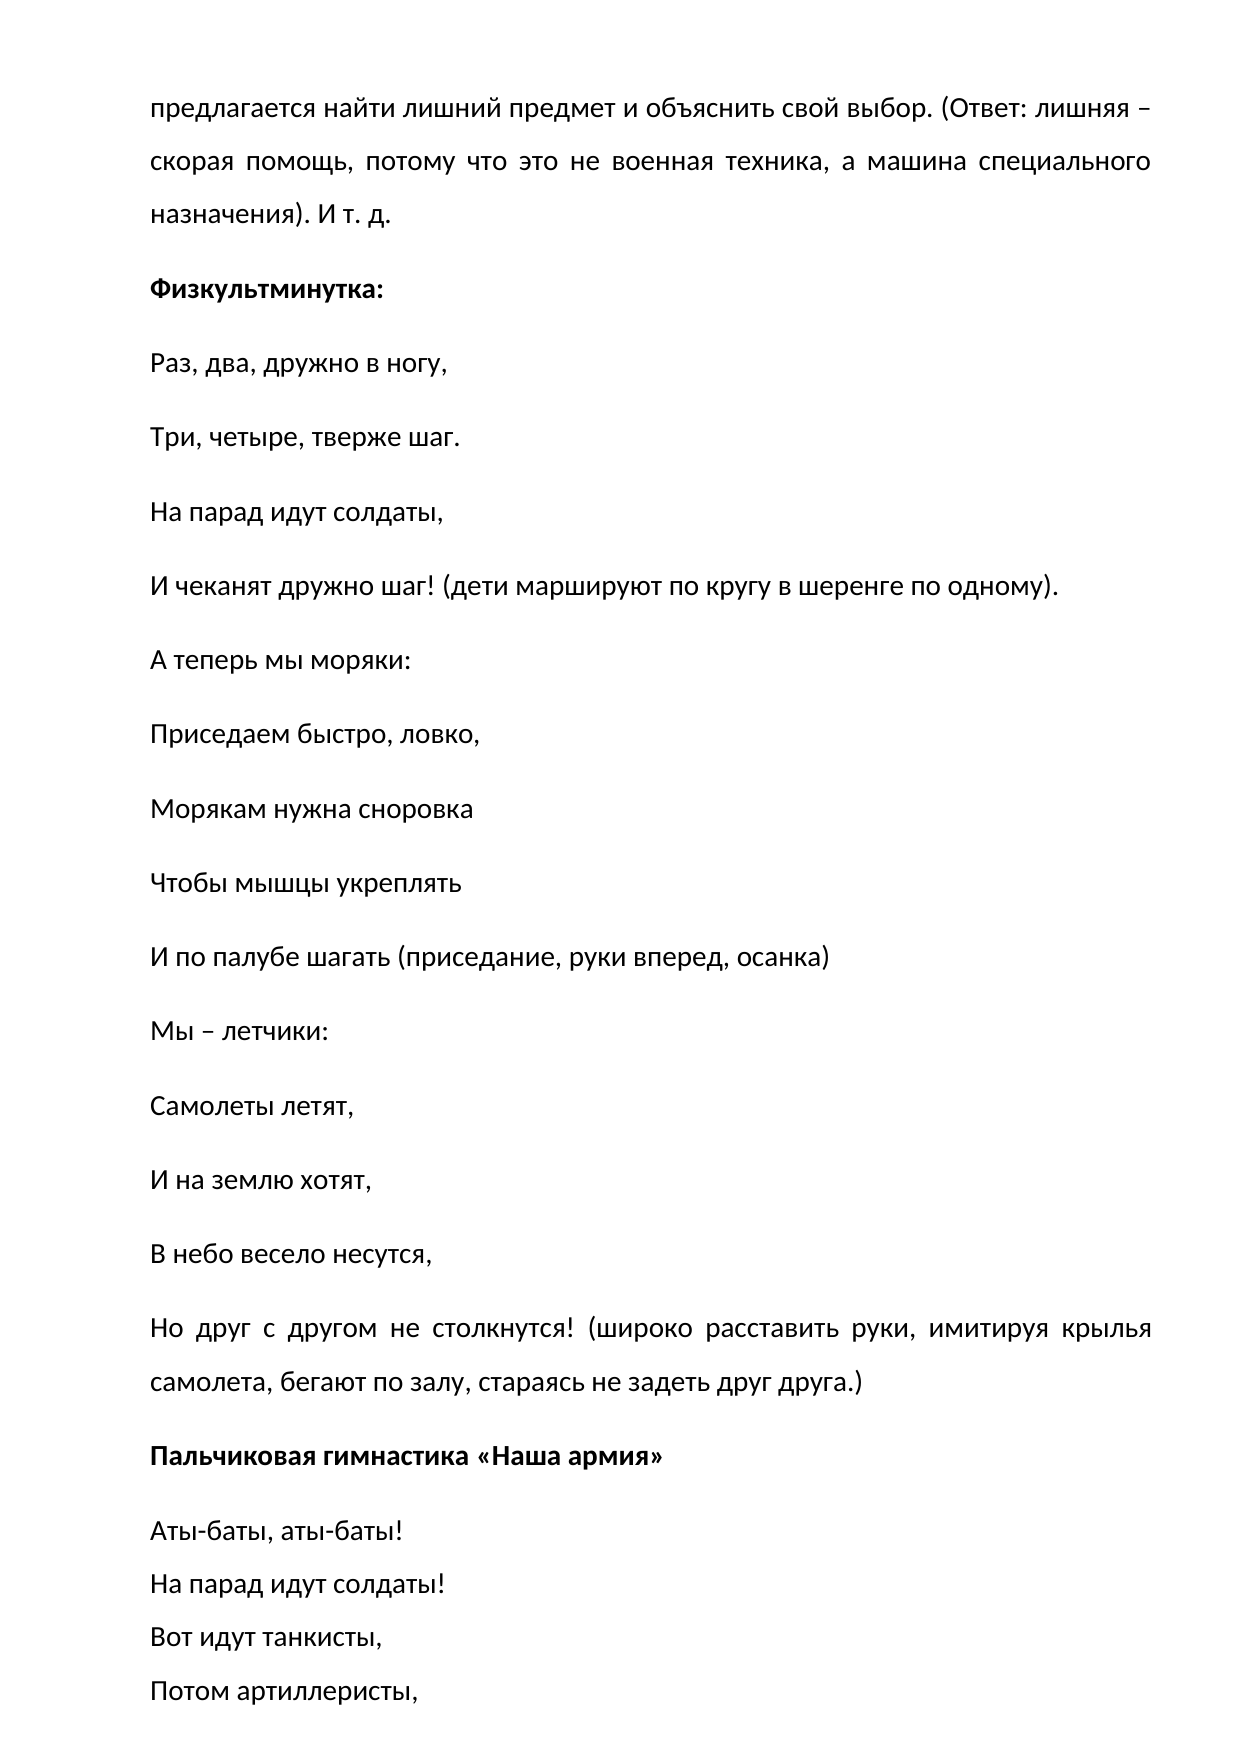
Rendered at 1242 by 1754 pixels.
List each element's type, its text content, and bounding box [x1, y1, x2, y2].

text Три, четыре, тверже шаг. [150, 418, 1153, 454]
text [150, 89, 1153, 231]
text И по палубе шагать (приседание, руки вперед, осанка) [150, 938, 1153, 974]
text На парад идут солдаты, [150, 493, 1153, 528]
text Чтобы мышцы укреплять [150, 864, 1153, 899]
text Физкультминутка: [150, 270, 1153, 305]
text Самолеты летят, [150, 1087, 1153, 1122]
text Но друг с другом не столкнутся! (широко расставить руки, имитируя крылья самолета, бегают по залу, стараясь не задеть друг друга.) [150, 1309, 1153, 1399]
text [150, 1512, 1153, 1707]
text Приседаем быстро, ловко, [150, 715, 1153, 751]
text В небо весело несутся, [150, 1235, 1153, 1271]
text Раз, два, дружно в ногу, [150, 344, 1153, 380]
text И на землю хотят, [150, 1161, 1153, 1197]
text Пальчиковая гимнастика «Наша армия» [150, 1437, 1153, 1473]
text И чеканят дружно шаг! (дети маршируют по кругу в шеренге по одному). [150, 567, 1153, 602]
text Морякам нужна сноровка [150, 790, 1153, 825]
text Мы – летчики: [150, 1012, 1153, 1048]
text А теперь мы моряки: [150, 641, 1153, 677]
